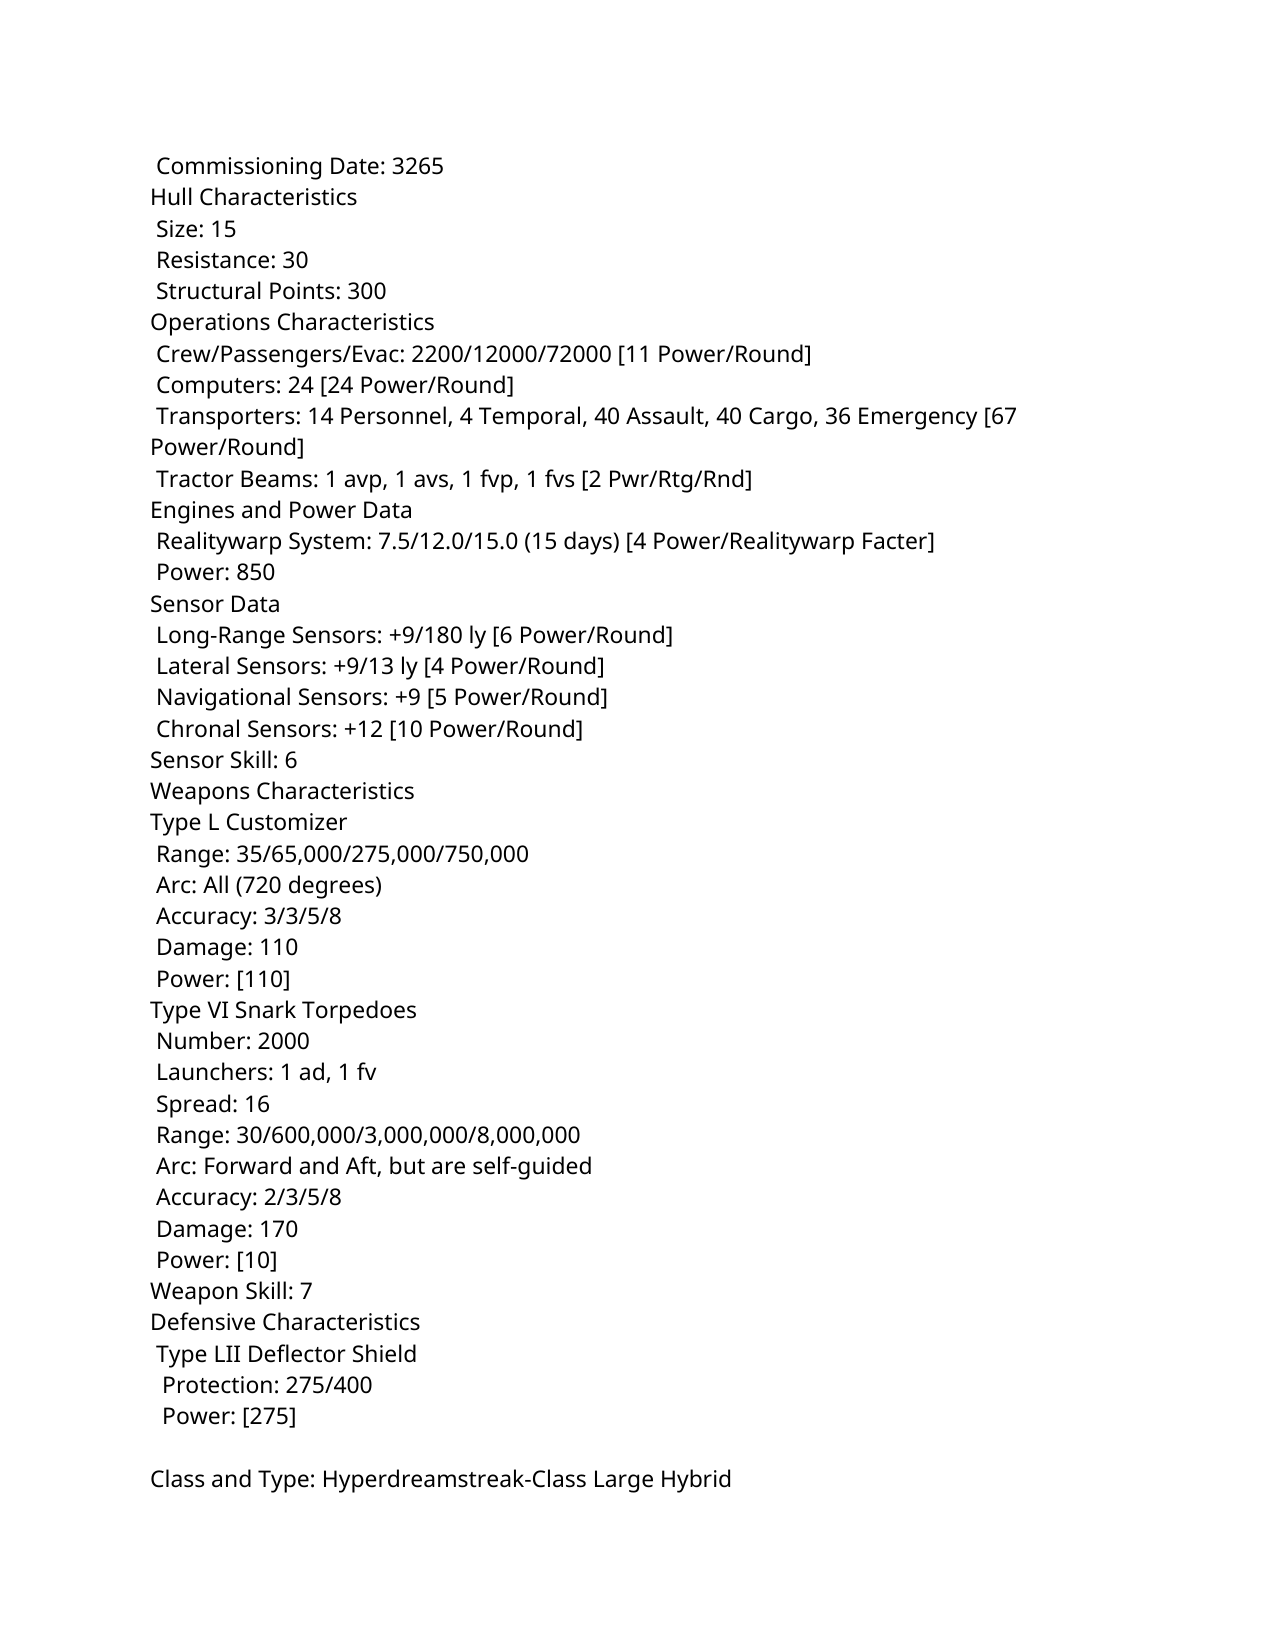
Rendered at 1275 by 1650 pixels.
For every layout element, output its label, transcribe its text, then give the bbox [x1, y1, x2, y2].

text Chronal Sensors: +12 [10 Power/Round] [150, 712, 1125, 744]
text Arc: Forward and Aft, but are self-guided [150, 1150, 1125, 1181]
text Power: [275] [150, 1400, 1125, 1431]
text Launchers: 1 ad, 1 fv [150, 1056, 1125, 1087]
text Sensor Data [150, 587, 1125, 619]
text Commissioning Date: 3265 [150, 150, 1125, 181]
text Type VI Snark Torpedoes [150, 994, 1125, 1025]
text Realitywarp System: 7.5/12.0/15.0 (15 days) [4 Power/Realitywarp Facter] [150, 525, 1125, 556]
text Long-Range Sensors: +9/180 ly [6 Power/Round] [150, 619, 1125, 650]
text Defensive Characteristics [150, 1306, 1125, 1337]
text Accuracy: 3/3/5/8 [150, 900, 1125, 931]
text Type LII Deflector Shield [150, 1337, 1125, 1369]
text Number: 2000 [150, 1025, 1125, 1056]
text Resistance: 30 [150, 244, 1125, 275]
text Computers: 24 [24 Power/Round] [150, 369, 1125, 400]
text Crew/Passengers/Evac: 2200/12000/72000 [11 Power/Round] [150, 337, 1125, 369]
text Power: 850 [150, 556, 1125, 587]
text Hull Characteristics [150, 181, 1125, 212]
text Class and Type: Hyperdreamstreak-Class Large Hybrid [150, 1462, 1125, 1494]
text Accuracy: 2/3/5/8 [150, 1181, 1125, 1212]
text Power: [10] [150, 1244, 1125, 1275]
text Range: 35/65,000/275,000/750,000 [150, 837, 1125, 869]
text Damage: 110 [150, 931, 1125, 962]
text Weapon Skill: 7 [150, 1275, 1125, 1306]
text Transporters: 14 Personnel, 4 Temporal, 40 Assault, 40 Cargo, 36 Emergency [67 Power/Round] [150, 400, 1125, 462]
text Structural Points: 300 [150, 275, 1125, 306]
text Lateral Sensors: +9/13 ly [4 Power/Round] [150, 650, 1125, 681]
text Power: [110] [150, 962, 1125, 994]
text Range: 30/600,000/3,000,000/8,000,000 [150, 1119, 1125, 1150]
text Weapons Characteristics [150, 775, 1125, 806]
text Arc: All (720 degrees) [150, 869, 1125, 900]
text Navigational Sensors: +9 [5 Power/Round] [150, 681, 1125, 712]
text Protection: 275/400 [150, 1369, 1125, 1400]
text Tractor Beams: 1 avp, 1 avs, 1 fvp, 1 fvs [2 Pwr/Rtg/Rnd] [150, 462, 1125, 494]
text Engines and Power Data [150, 494, 1125, 525]
text Damage: 170 [150, 1212, 1125, 1244]
text Sensor Skill: 6 [150, 744, 1125, 775]
text Operations Characteristics [150, 306, 1125, 337]
text Spread: 16 [150, 1087, 1125, 1119]
text Size: 15 [150, 212, 1125, 244]
text Type L Customizer [150, 806, 1125, 837]
